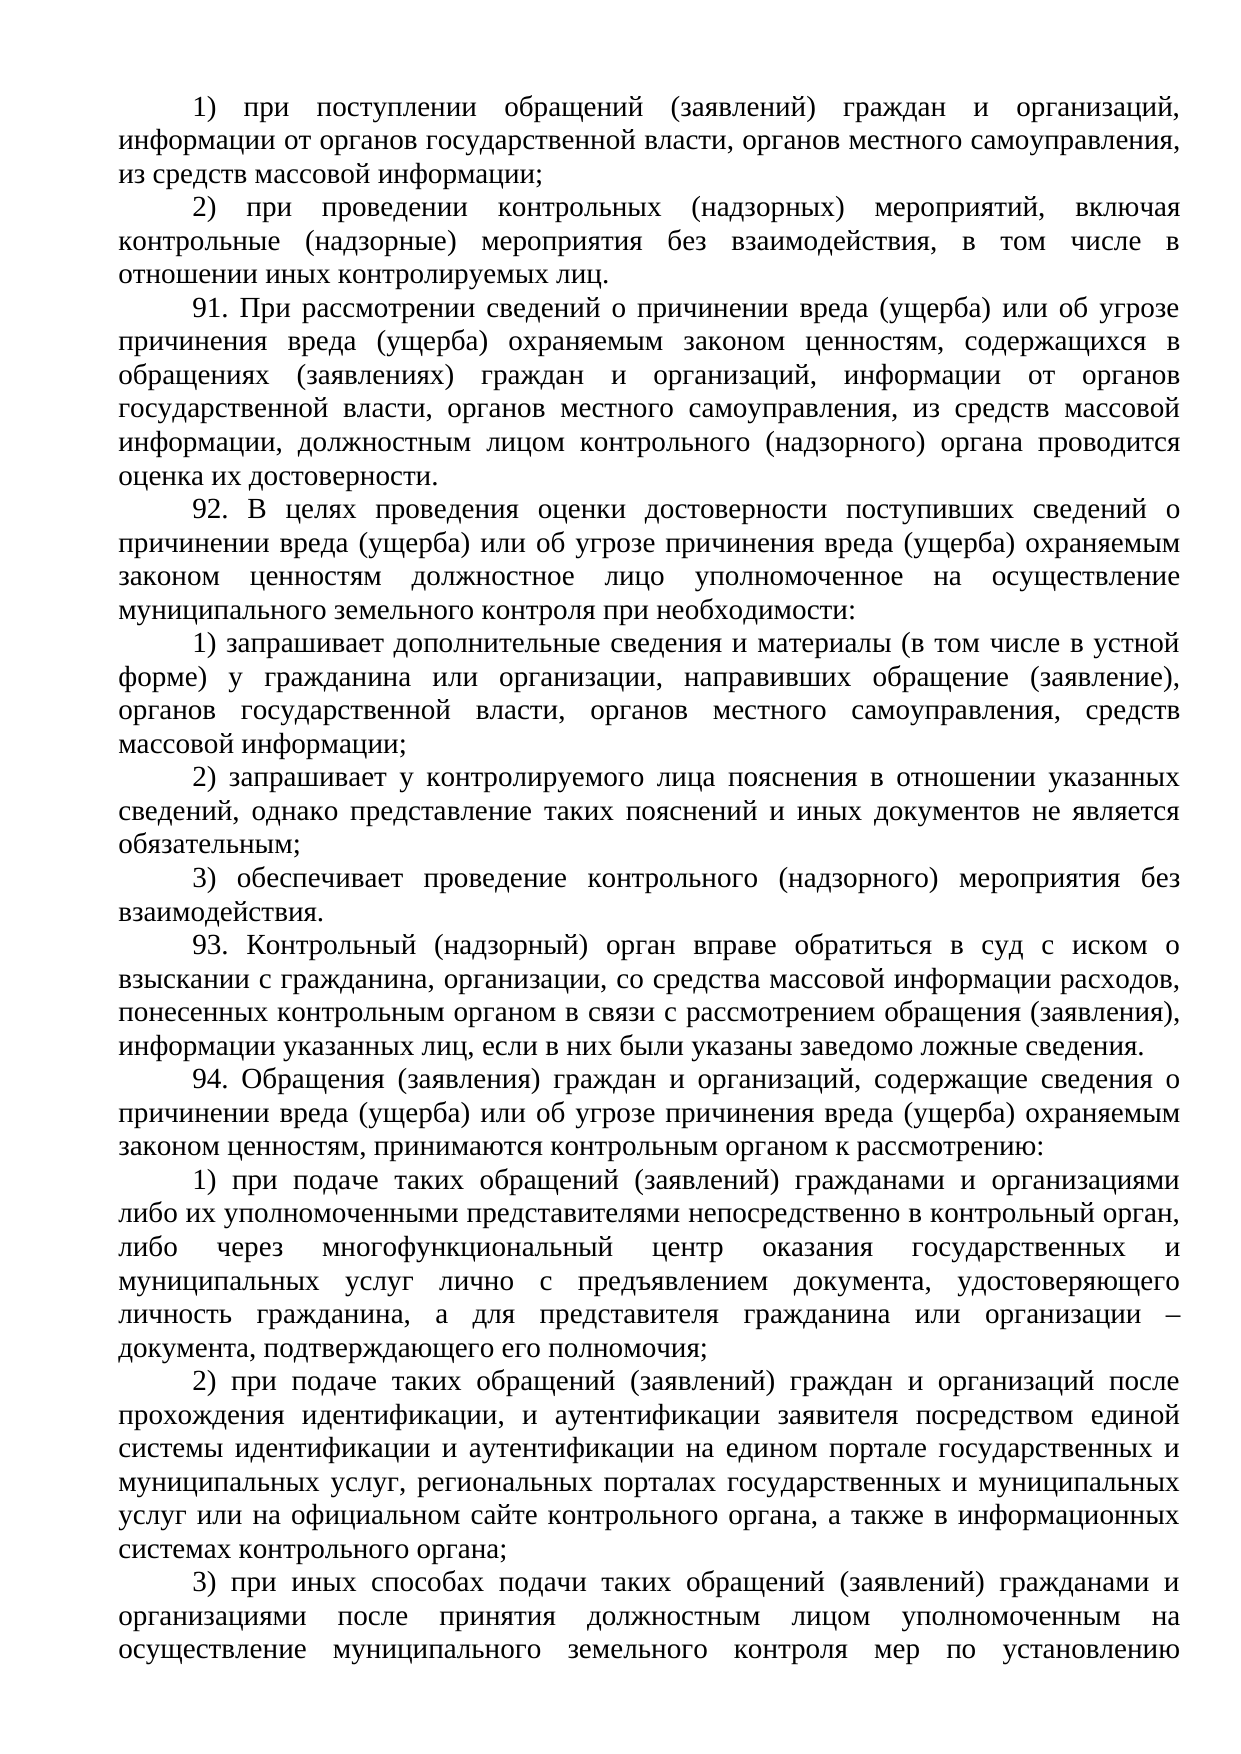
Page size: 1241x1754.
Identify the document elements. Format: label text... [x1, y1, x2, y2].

text 3) обеспечивает проведение контрольного (надзорного) мероприятия без взаимодействия. [118, 860, 1181, 927]
text 2) при проведении контрольных (надзорных) мероприятий, включая контрольные (надзорные) мероприятия без взаимодействия, в том числе в отношении иных контролируемых лиц. [118, 189, 1181, 290]
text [118, 1564, 1181, 1665]
text 91. При рассмотрении сведений о причинении вреда (ущерба) или об угрозе причинения вреда (ущерба) охраняемым законом ценностям, содержащихся в обращениях (заявлениях) граждан и организаций, информации от органов государственной власти, органов местного самоуправления, из средств массовой информации, должностным лицом контрольного (надзорного) органа проводится оценка их достоверности. [118, 290, 1181, 491]
text 2) при подаче таких обращений (заявлений) граждан и организаций после прохождения идентификации, и аутентификации заявителя посредством единой системы идентификации и аутентификации на едином портале государственных и муниципальных услуг, региональных порталах государственных и муниципальных услуг или на официальном сайте контрольного органа, а также в информационных системах контрольного органа; [118, 1363, 1181, 1564]
text 94. Обращения (заявления) граждан и организаций, содержащие сведения о причинении вреда (ущерба) или об угрозе причинения вреда (ущерба) охраняемым законом ценностям, принимаются контрольным органом к рассмотрению: [118, 1061, 1181, 1162]
text 1) запрашивает дополнительные сведения и материалы (в том числе в устной форме) у гражданина или организации, направивших обращение (заявление), органов государственной власти, органов местного самоуправления, средств массовой информации; [118, 625, 1181, 759]
text 93. Контрольный (надзорный) орган вправе обратиться в суд с иском о взыскании с гражданина, организации, со средства массовой информации расходов, понесенных контрольным органом в связи с рассмотрением обращения (заявления), информации указанных лиц, если в них были указаны заведомо ложные сведения. [118, 927, 1181, 1061]
text 92. В целях проведения оценки достоверности поступивших сведений о причинении вреда (ущерба) или об угрозе причинения вреда (ущерба) охраняемым законом ценностям должностное лицо уполномоченное на осуществление муниципального земельного контроля при необходимости: [118, 491, 1181, 625]
text 1) при подаче таких обращений (заявлений) гражданами и организациями либо их уполномоченными представителями непосредственно в контрольный орган, либо через многофункциональный центр оказания государственных и муниципальных услуг лично с предъявлением документа, удостоверяющего личность гражданина, а для представителя гражданина или организации – документа, подтверждающего его полномочия; [118, 1162, 1181, 1363]
text 2) запрашивает у контролируемого лица пояснения в отношении указанных сведений, однако представление таких пояснений и иных документов не является обязательным; [118, 759, 1181, 860]
text 1) при поступлении обращений (заявлений) граждан и организаций, информации от органов государственной власти, органов местного самоуправления, из средств массовой информации; [118, 89, 1181, 189]
